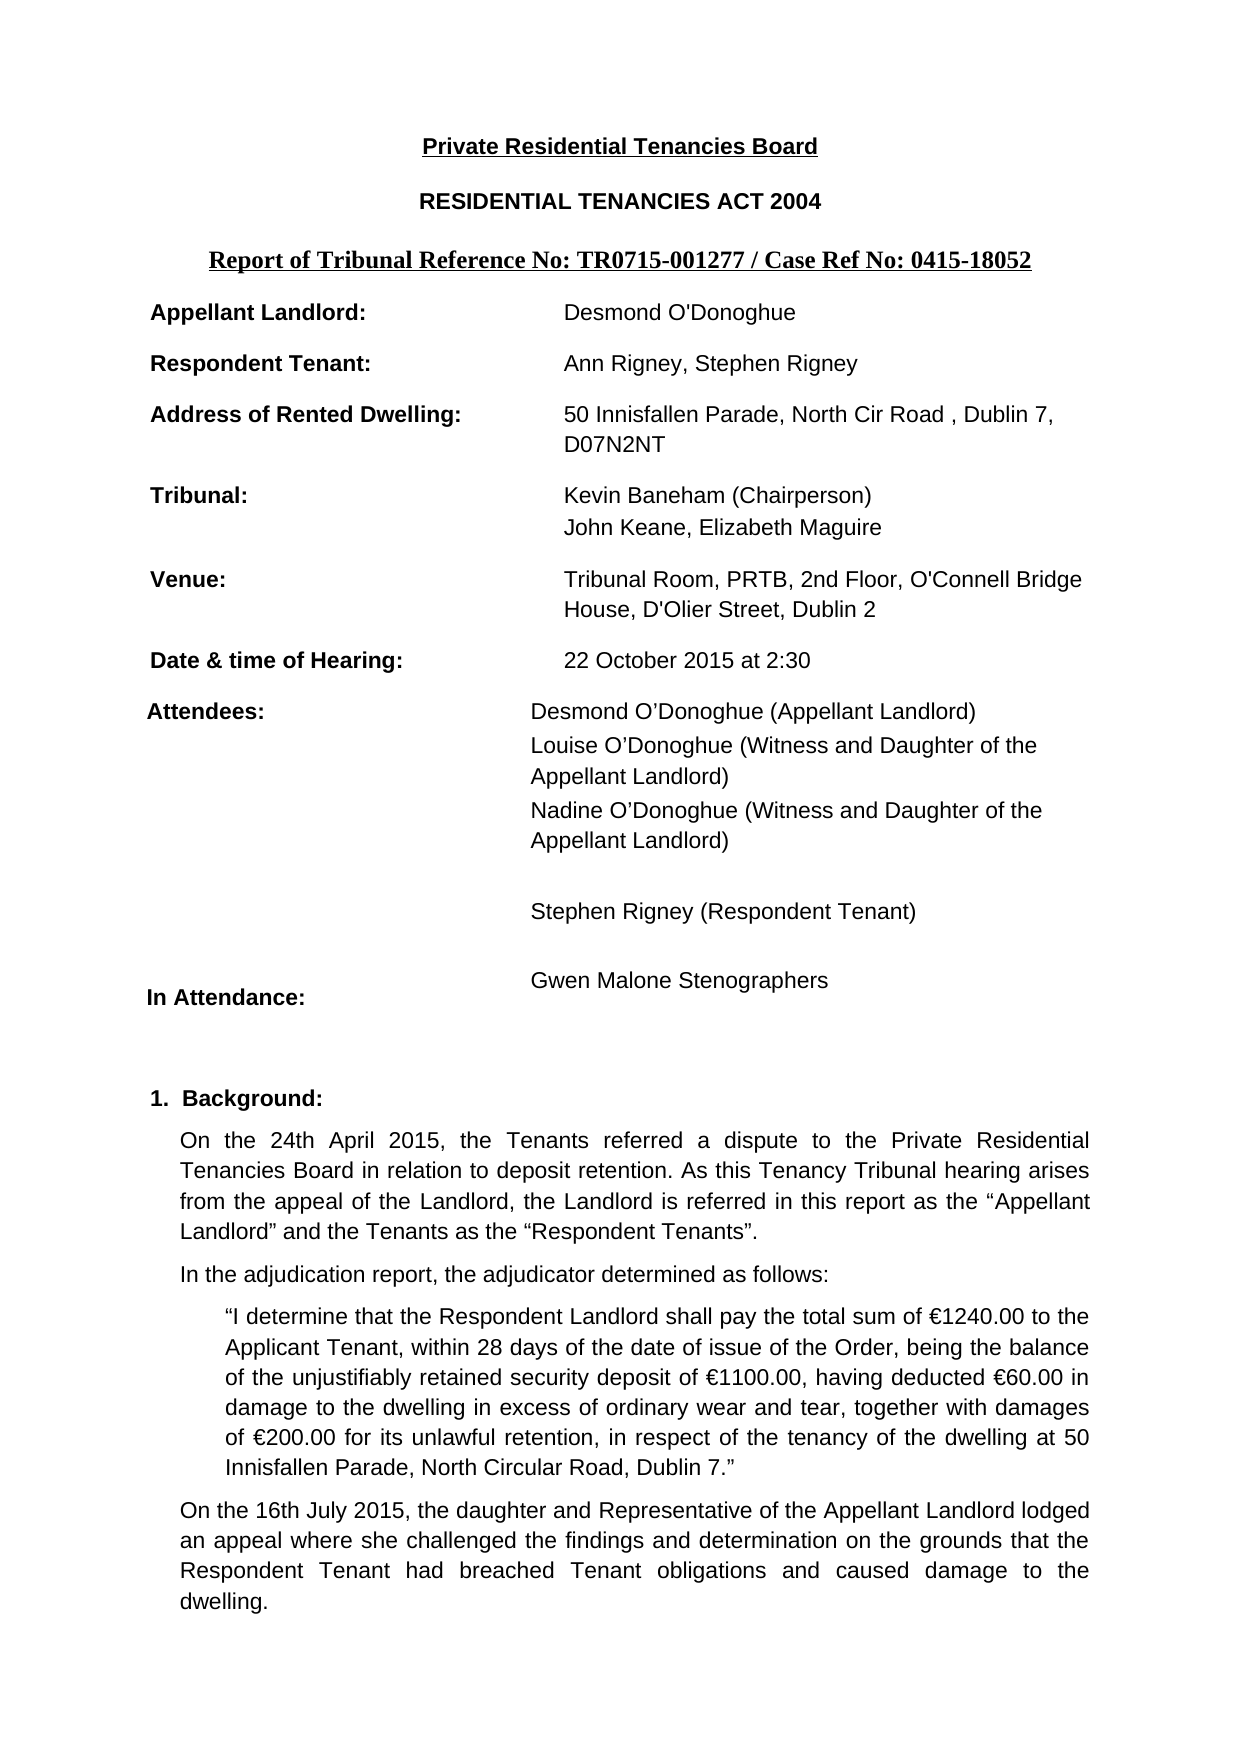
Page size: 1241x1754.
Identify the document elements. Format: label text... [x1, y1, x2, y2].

text On the 24th April 2015, the Tenants referred a dispute to the Private Residential Tenancies Board in relation to deposit retention. As this Tenancy Tribunal hearing arises from the appeal of the Landlord, the Landlord is referred in this report as the “Appellant Landlord” and the Tenants as the “Respondent Tenants”. [179, 1127, 1090, 1244]
text Date & time of Hearing: 22 October 2015 at 2:30 [150, 647, 1090, 673]
text Report of Tribunal Reference No: TR0715-001277 / Case Ref No: 0415-18052 [150, 245, 1090, 273]
text Respondent Tenant: Ann Rigney, Stephen Rigney [150, 349, 1090, 376]
subtitle RESIDENTIAL TENANCIES ACT 2004 [150, 188, 1090, 214]
text Private Residential Tenancies Board [150, 133, 1090, 159]
text Venue: Tribunal Room, PRTB, 2nd Floor, O'Connell Bridge House, D'Olier Street, Dublin 2 [150, 566, 1090, 622]
text “I determine that the Respondent Landlord shall pay the total sum of €1240.00 to the Applicant Tenant, within 28 days of the date of issue of the Order, being the balance of the unjustifiably retained security deposit of €1100.00, having deducted €60.00 in damage to the dwelling in excess of ordinary wear and tear, together with damages of €200.00 for its unlawful retention, in respect of the tenancy of the dwelling at 50 Innisfallen Parade, North Circular Road, Dublin 7.” [225, 1303, 1090, 1481]
text Appellant Landlord: Desmond O'Donoghue [150, 298, 1090, 325]
text 1. Background: [150, 1084, 1090, 1111]
text Tribunal: Kevin Baneham (Chairperson) [150, 482, 1090, 508]
table_cell Gwen Malone Stenographers [519, 933, 1101, 1034]
text In the adjudication report, the adjudicator determined as follows: [179, 1261, 1090, 1287]
table_cell In Attendance: [135, 933, 519, 1034]
text John Keane, Elizabeth Maguire [150, 513, 1090, 540]
text On the 16th July 2015, the daughter and Representative of the Appellant Landlord lodged an appeal where she challenged the findings and determination on the grounds that the Respondent Tenant had breached Tenant obligations and caused damage to the dwelling. [179, 1497, 1090, 1614]
table_header Attendees: [135, 698, 519, 932]
text Address of Rented Dwelling: 50 Innisfallen Parade, North Cir Road , Dublin 7, D07N2NT [150, 401, 1090, 457]
table_header Desmond O’Donoghue (Appellant Landlord) Louise O’Donoghue (Witness and Daughter of the Appellant Landlord) Nadine O’Donoghue (Witness and Daughter of the Appellant Landlord) Stephen Rigney (Respondent Tenant) [519, 698, 1101, 932]
